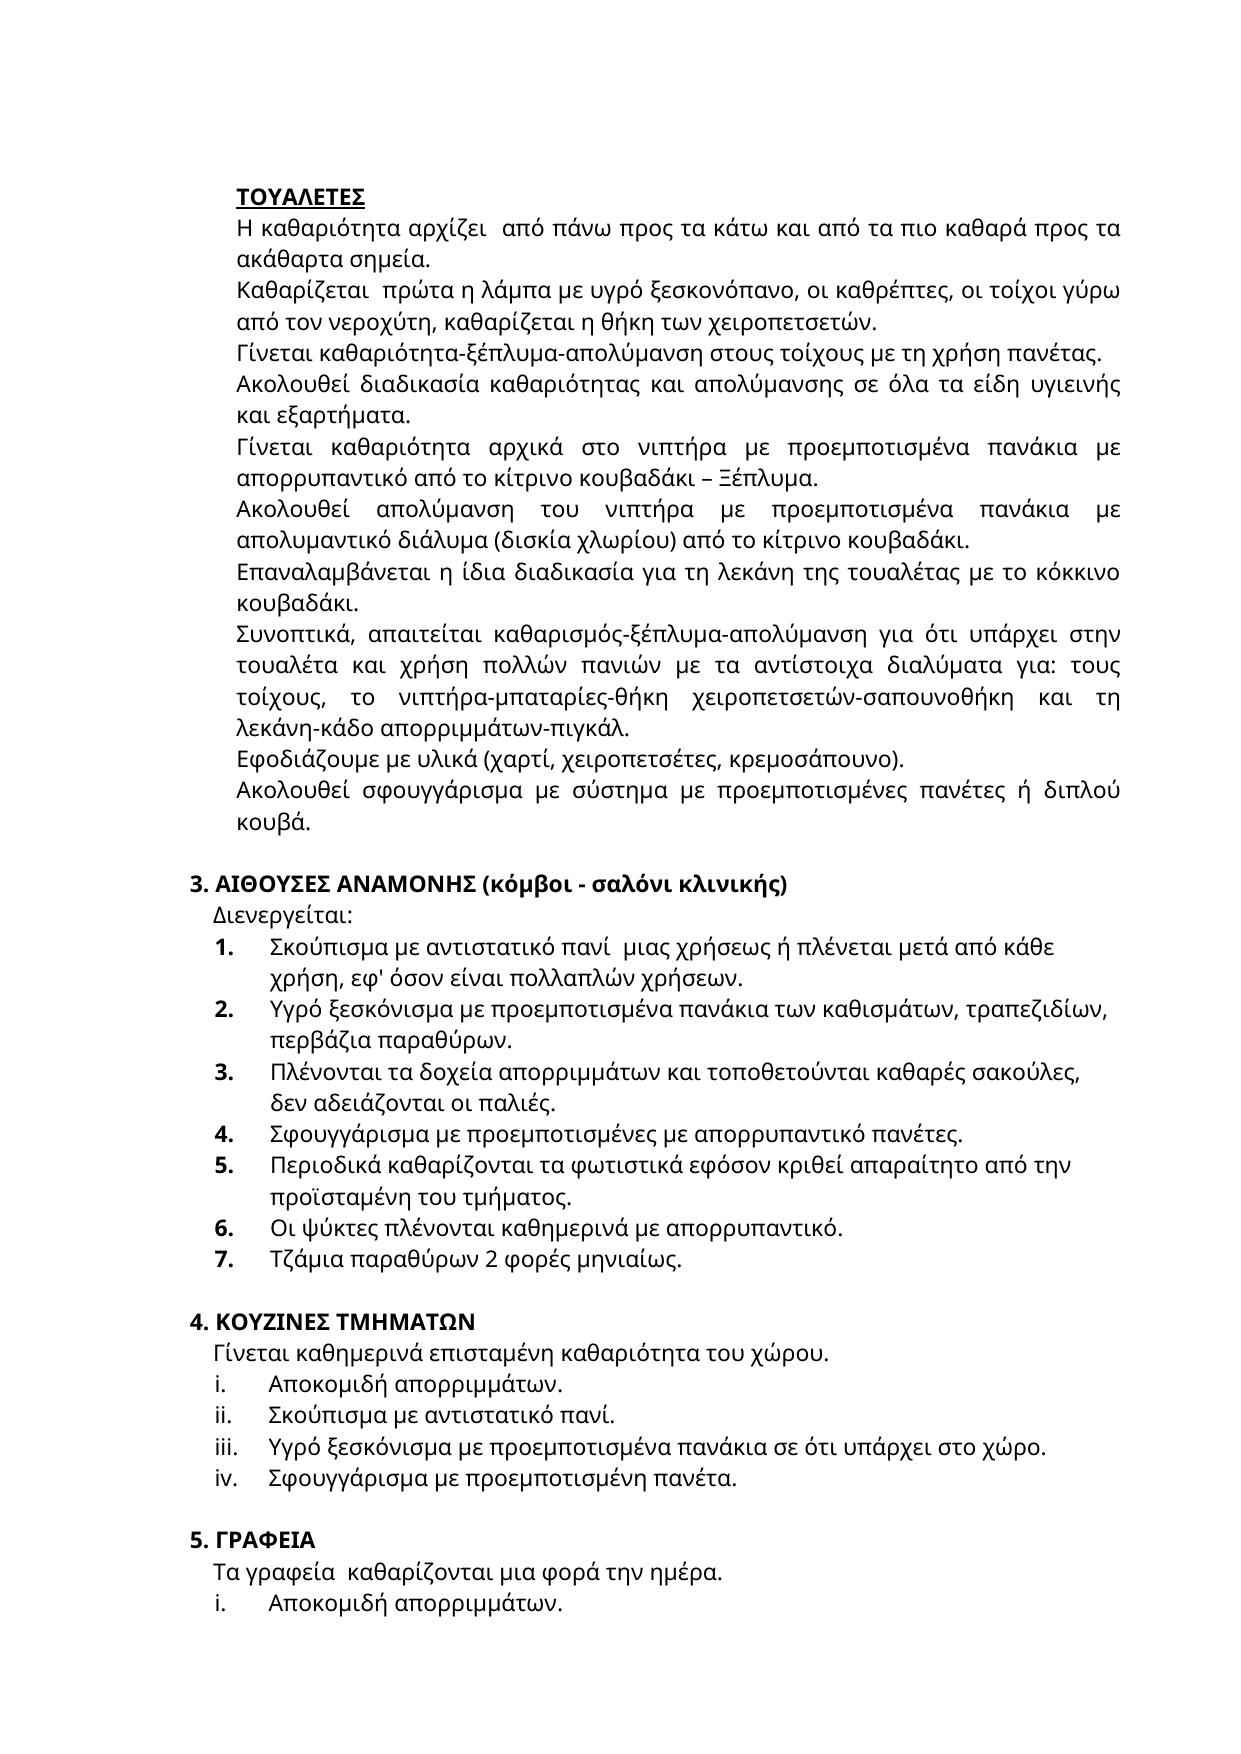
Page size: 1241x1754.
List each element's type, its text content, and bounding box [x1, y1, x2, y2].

text Γίνεται καθαριότητα-ξέπλυμα-απολύμανση στους τοίχους με τη χρήση πανέτας. [236, 337, 1122, 368]
text Η καθαριότητα αρχίζει από πάνω προς τα κάτω και από τα πιο καθαρά προς τα ακάθαρτα σημεία. [236, 212, 1122, 274]
text 4. ΚΟΥΖΙΝΕΣ ΤΜΗΜΑΤΩΝ [189, 1306, 1122, 1337]
text Ακολουθεί διαδικασία καθαριότητας και απολύμανσης σε όλα τα είδη υγιεινής και εξαρτήματα. [236, 368, 1122, 431]
text Ακολουθεί απολύμανση του νιπτήρα με προεμποτισμένα πανάκια με απολυμαντικό διάλυμα (δισκία χλωρίου) από το κίτρινο κουβαδάκι. [236, 493, 1122, 556]
text Τα γραφεία καθαρίζονται µια φορά την ημέρα. [193, 1556, 1122, 1587]
list Σφουγγάρισμα με προεμποτισμένες µε απορρυπαντικό πανέτες. [214, 1118, 1122, 1149]
list Σφουγγάρισμα με προεμποτισμένη πανέτα. [214, 1462, 1122, 1493]
list Αποκομιδή απορριμμάτων. [214, 1587, 1122, 1618]
text Διενεργείται: [193, 899, 1122, 931]
text Γίνεται καθαριότητα αρχικά στο νιπτήρα με προεμποτισμένα πανάκια με απορρυπαντικό από το κίτρινο κουβαδάκι – Ξέπλυμα. [236, 431, 1122, 493]
text Συνοπτικά, απαιτείται καθαρισμός-ξέπλυμα-απολύμανση για ότι υπάρχει στην τουαλέτα και χρήση πολλών πανιών με τα αντίστοιχα διαλύματα για: τους τοίχους, το νιπτήρα-μπαταρίες-θήκη χειροπετσετών-σαπουνοθήκη και τη λεκάνη-κάδο απορριμμάτων-πιγκάλ. [236, 618, 1122, 743]
list Αποκομιδή απορριμμάτων. [214, 1368, 1122, 1399]
list Περιοδικά καθαρίζονται τα φωτιστικά εφόσον κριθεί απαραίτητο από την προϊσταμένη του τµήµατος. [214, 1149, 1122, 1212]
text Επαναλαμβάνεται η ίδια διαδικασία για τη λεκάνη της τουαλέτας με το κόκκινο κουβαδάκι. [236, 556, 1122, 618]
text Εφοδιάζουμε με υλικά (χαρτί, χειροπετσέτες, κρεμοσάπουνο). [236, 743, 1122, 774]
list Οι ψύκτες πλένονται καθημερινά µε απορρυπαντικό. [214, 1212, 1122, 1243]
list Υγρό ξεσκόνισμα με προεμποτισμένα πανάκια σε ότι υπάρχει στο χώρο. [214, 1431, 1122, 1462]
text 5. ΓΡΑΦΕΙΑ [189, 1524, 1122, 1556]
list Υγρό ξεσκόνισμα με προεμποτισμένα πανάκια των καθισμάτων, τραπεζιδίων, περβάζια παραθύρων. [214, 993, 1122, 1056]
text 3. ΑΙΘΟΥΣΕΣ ΑΝΑΜΟΝΗΣ (κόμβοι - σαλόνι κλινικής) [189, 868, 1122, 899]
text ΤΟΥΑΛΕΤΕΣ [236, 181, 1122, 212]
list Σκούπισμα με αντιστατικό πανί μιας χρήσεως ή πλένεται μετά από κάθε χρήση, εφ' όσον είναι πολλαπλών χρήσεων. [214, 931, 1122, 993]
list Σκούπισμα με αντιστατικό πανί. [214, 1399, 1122, 1431]
list Τζάμια παραθύρων 2 φορές μηνιαίως. [214, 1243, 1122, 1274]
text Γίνεται καθημερινά επισταμένη καθαριότητα του χώρου. [193, 1337, 1122, 1368]
list Πλένονται τα δοχεία απορριμμάτων και τοποθετούνται καθαρές σακούλες, δεν αδειάζονται οι παλιές. [214, 1056, 1122, 1118]
text Καθαρίζεται πρώτα η λάμπα µε υγρό ξεσκονόπανο, οι καθρέπτες, οι τοίχοι γύρω από τον νεροχύτη, καθαρίζεται η θήκη των χειροπετσετών. [236, 274, 1122, 337]
text Ακολουθεί σφουγγάρισμα με σύστημα με προεμποτισμένες πανέτες ή διπλού κουβά. [236, 774, 1122, 837]
